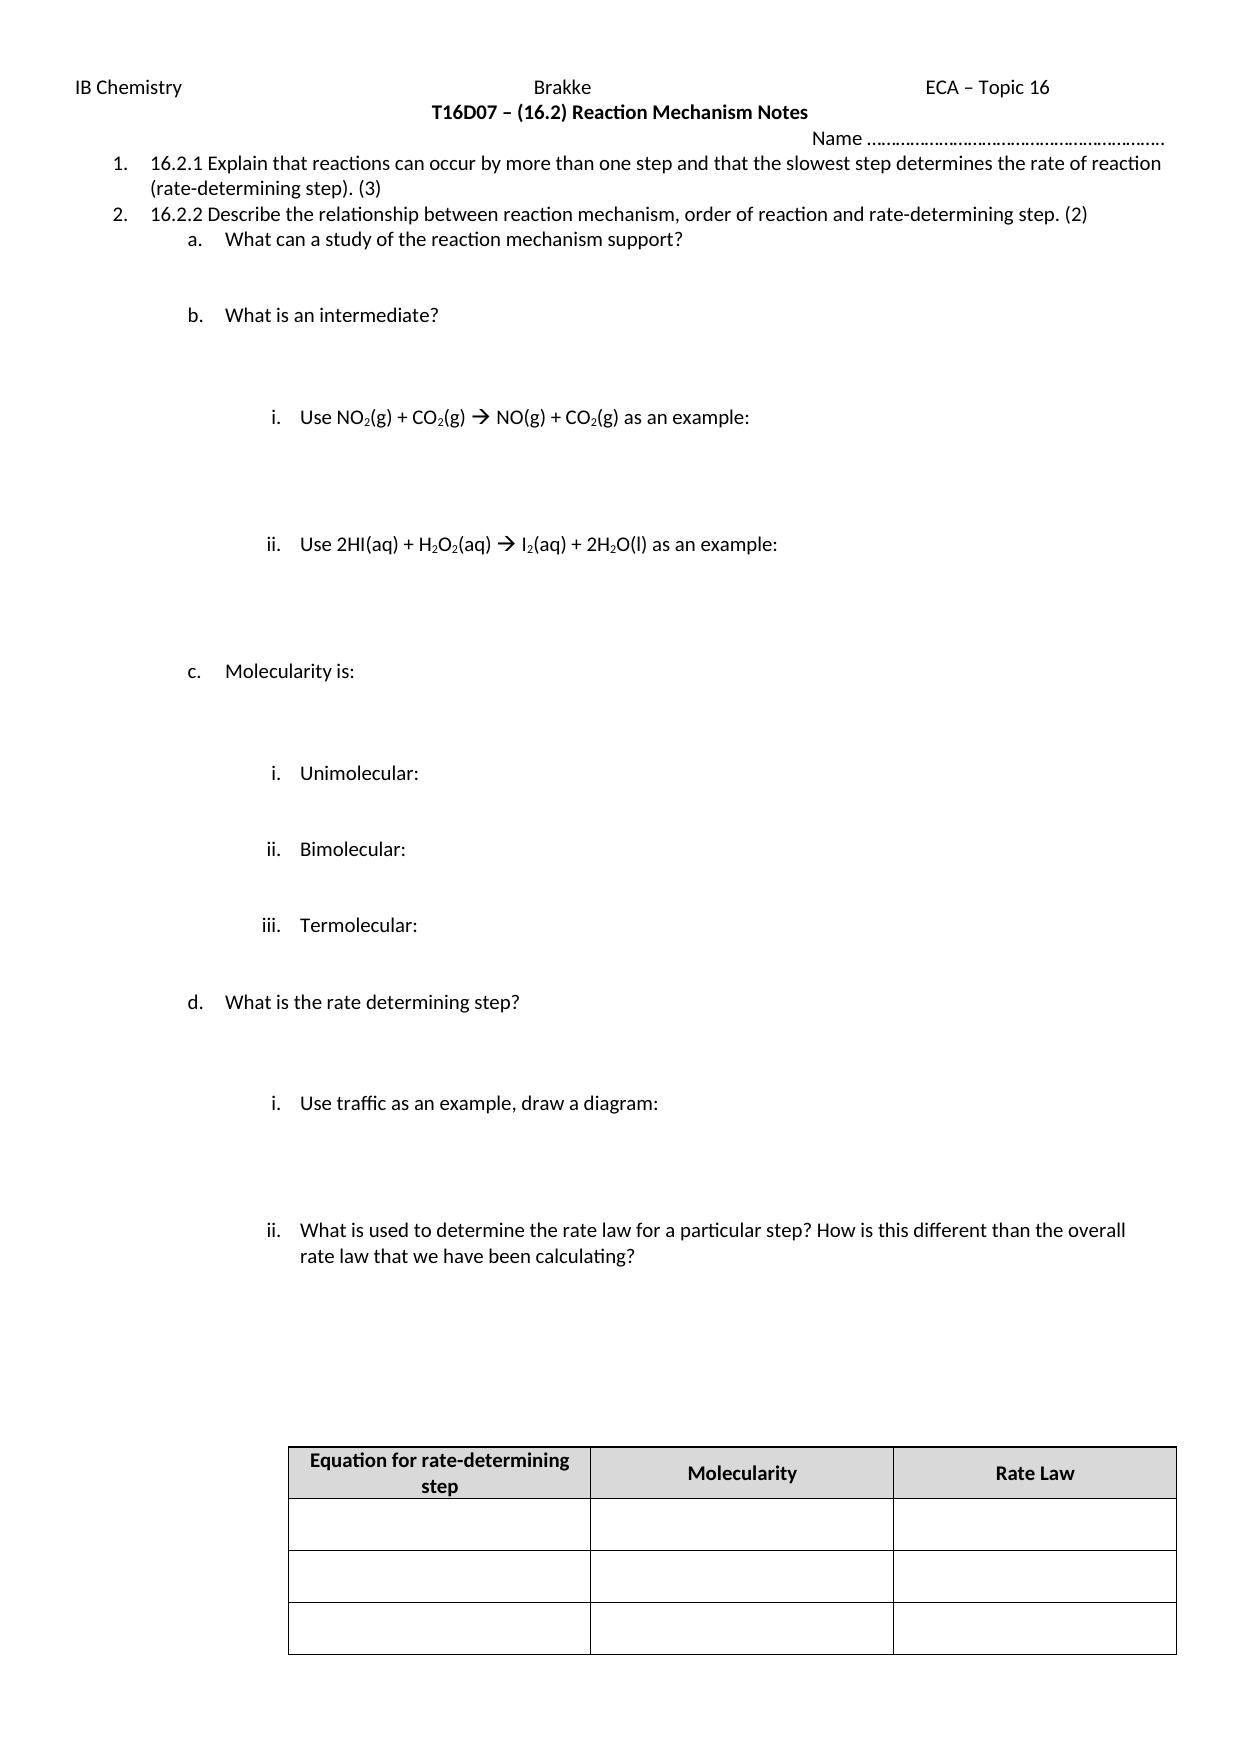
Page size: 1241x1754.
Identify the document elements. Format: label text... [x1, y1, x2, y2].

list Bimolecular: [281, 836, 1165, 862]
text Name …………………………………………………….. [75, 125, 1165, 150]
list What is the rate determining step? [187, 989, 1165, 1014]
table_header Molecularity [591, 1448, 893, 1498]
list What is used to determine the rate law for a particular step? How is this different than the overall rate law that we have been calculating? [281, 1218, 1165, 1268]
list Molecularity is: [187, 658, 1165, 684]
table_cell [591, 1499, 893, 1550]
table_cell [894, 1551, 1176, 1602]
table_cell [591, 1603, 893, 1654]
table_cell [289, 1499, 590, 1550]
list Use traffic as an example, draw a diagram: [281, 1091, 1165, 1116]
list What is an intermediate? [187, 303, 1165, 328]
table_cell [591, 1551, 893, 1602]
list Unimolecular: [281, 760, 1165, 786]
list 16.2.1 Explain that reactions can occur by more than one step and that the slowest step determines the rate of reaction (rate-determining step). (3) [112, 150, 1165, 201]
subtitle T16D07 – (16.2) Reaction Mechanism Notes [75, 99, 1165, 125]
list 16.2.2 Describe the relationship between reaction mechanism, order of reaction and rate-determining step. (2) [112, 201, 1165, 226]
table_cell [289, 1551, 590, 1602]
table_cell [289, 1603, 590, 1654]
list Use 2HI(aq) + H2O2(aq) I2(aq) + 2H2O(l) as an example: [281, 531, 1165, 557]
list Termolecular: [281, 913, 1165, 938]
table_cell [894, 1499, 1176, 1550]
table_header Equation for rate-determining step [289, 1448, 590, 1498]
table_cell [894, 1603, 1176, 1654]
list Use NO2(g) + CO2(g) NO(g) + CO2(g) as an example: [281, 404, 1165, 430]
table_header Rate Law [894, 1448, 1176, 1498]
list What can a study of the reaction mechanism support? [187, 226, 1165, 252]
